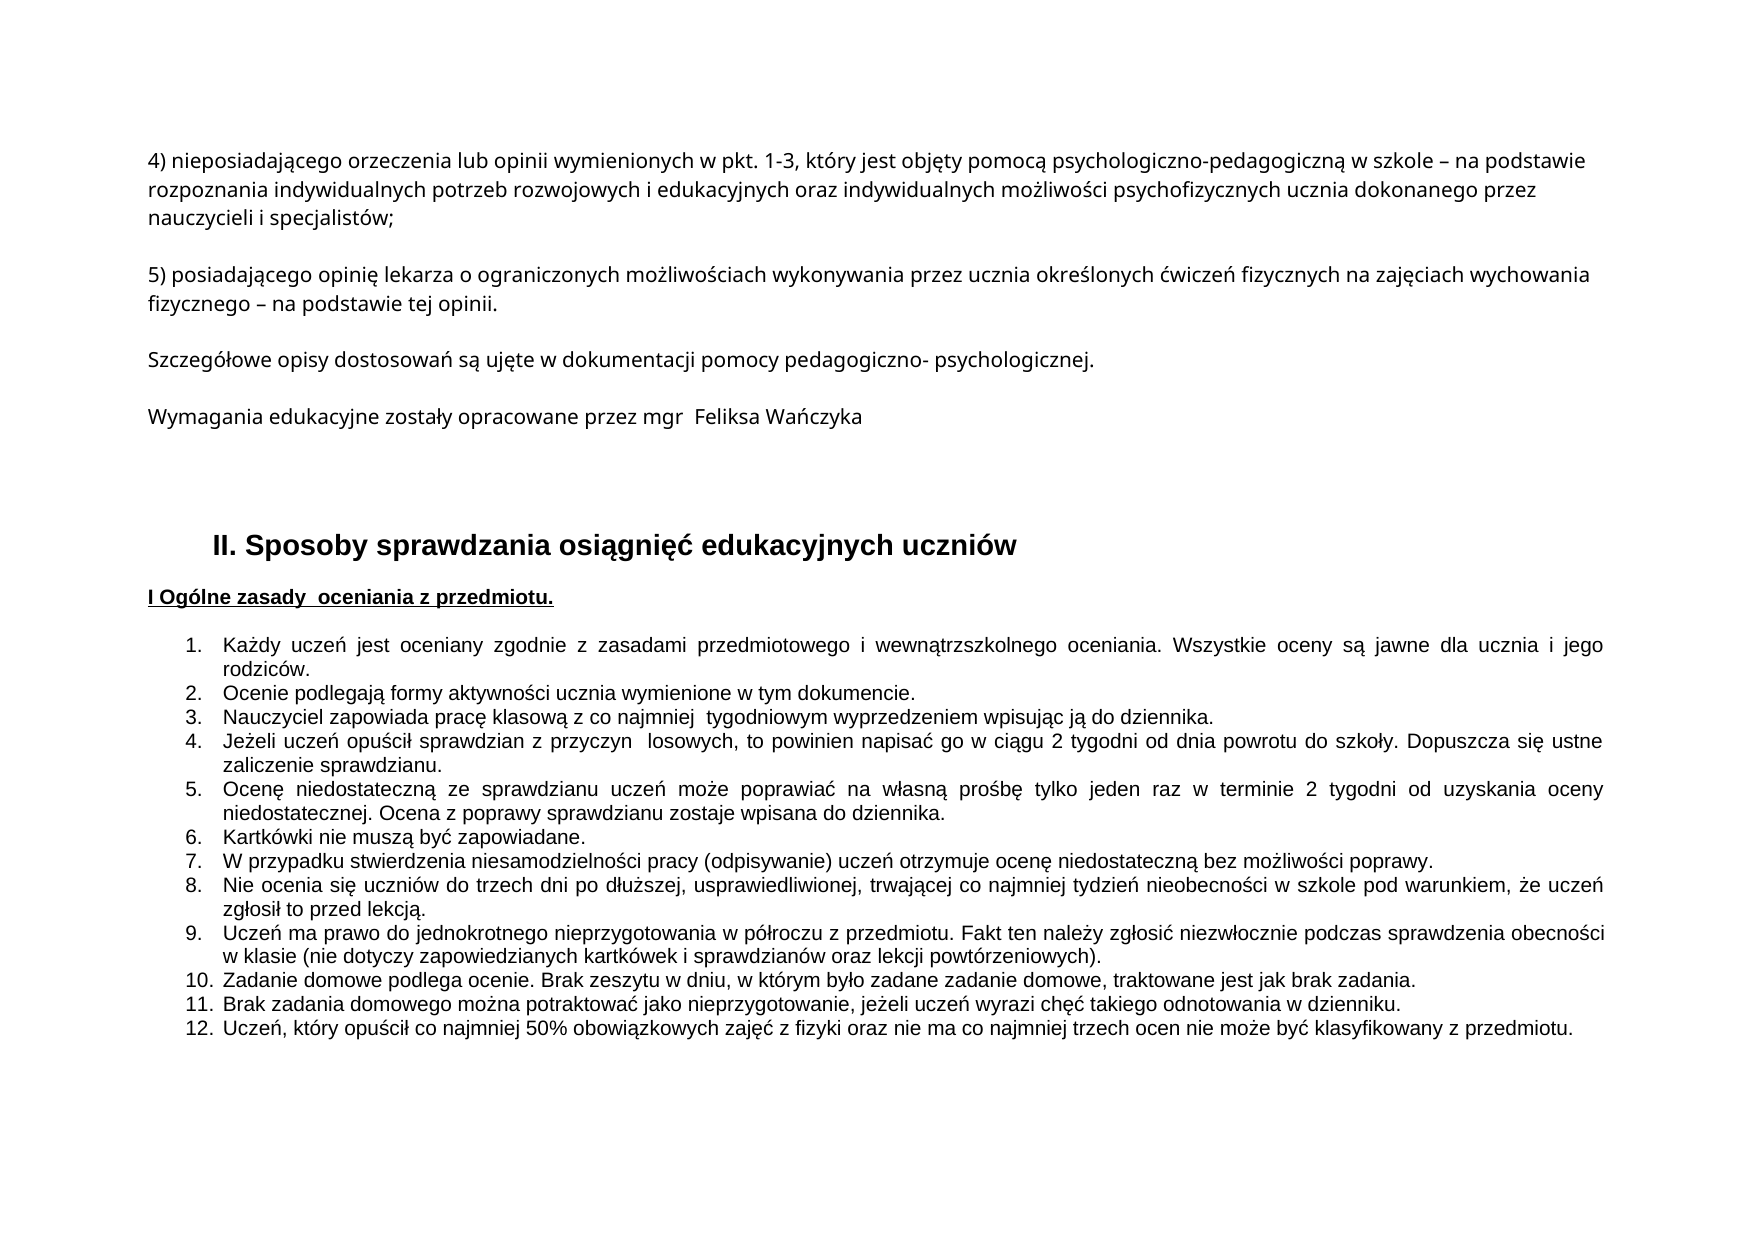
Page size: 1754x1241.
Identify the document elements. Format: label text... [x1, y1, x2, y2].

list Zadanie domowe podlega ocenie. Brak zeszytu w dniu, w którym było zadane zadanie domowe, traktowane jest jak brak zadania. [185, 968, 1606, 992]
list Nauczyciel zapowiada pracę klasową z co najmniej tygodniowym wyprzedzeniem wpisując ją do dziennika. [185, 705, 1606, 729]
list Ocenie podlegają formy aktywności ucznia wymienione w tym dokumencie. [185, 681, 1606, 705]
text 5) posiadającego opinię lekarza o ograniczonych możliwościach wykonywania przez ucznia określonych ćwiczeń fizycznych na zajęciach wychowania fizycznego – na podstawie tej opinii. [148, 260, 1606, 317]
text 4) nieposiadającego orzeczenia lub opinii wymienionych w pkt. 1-3, który jest objęty pomocą psychologiczno-pedagogiczną w szkole – na podstawie rozpoznania indywidualnych potrzeb rozwojowych i edukacyjnych oraz indywidualnych możliwości psychofizycznych ucznia dokonanego przez nauczycieli i specjalistów; [148, 147, 1606, 232]
list Kartkówki nie muszą być zapowiadane. [185, 824, 1606, 848]
text Wymagania edukacyjne zostały opracowane przez mgr Feliksa Wańczyka [148, 402, 1606, 431]
list Każdy uczeń jest oceniany zgodnie z zasadami przedmiotowego i wewnątrzszkolnego oceniania. Wszystkie oceny są jawne dla ucznia i jego rodziców. [185, 633, 1606, 681]
text II. Sposoby sprawdzania osiągnięć edukacyjnych uczniów [148, 527, 1606, 561]
text I Ogólne zasady oceniania z przedmiotu. [148, 585, 1606, 609]
text Szczegółowe opisy dostosowań są ujęte w dokumentacji pomocy pedagogiczno- psychologicznej. [148, 346, 1606, 374]
list W przypadku stwierdzenia niesamodzielności pracy (odpisywanie) uczeń otrzymuje ocenę niedostateczną bez możliwości poprawy. [185, 848, 1606, 872]
list Jeżeli uczeń opuścił sprawdzian z przyczyn losowych, to powinien napisać go w ciągu 2 tygodni od dnia powrotu do szkoły. Dopuszcza się ustne zaliczenie sprawdzianu. [185, 729, 1606, 777]
list Ocenę niedostateczną ze sprawdzianu uczeń może poprawiać na własną prośbę tylko jeden raz w terminie 2 tygodni od uzyskania oceny niedostatecznej. Ocena z poprawy sprawdzianu zostaje wpisana do dziennika. [185, 777, 1606, 824]
list Uczeń, który opuścił co najmniej 50% obowiązkowych zajęć z fizyki oraz nie ma co najmniej trzech ocen nie może być klasyfikowany z przedmiotu. [185, 1016, 1606, 1040]
list Brak zadania domowego można potraktować jako nieprzygotowanie, jeżeli uczeń wyrazi chęć takiego odnotowania w dzienniku. [185, 992, 1606, 1016]
list Nie ocenia się uczniów do trzech dni po dłuższej, usprawiedliwionej, trwającej co najmniej tydzień nieobecności w szkole pod warunkiem, że uczeń zgłosił to przed lekcją. [185, 872, 1606, 920]
list Uczeń ma prawo do jednokrotnego nieprzygotowania w półroczu z przedmiotu. Fakt ten należy zgłosić niezwłocznie podczas sprawdzenia obecności w klasie (nie dotyczy zapowiedzianych kartkówek i sprawdzianów oraz lekcji powtórzeniowych). [185, 920, 1606, 968]
